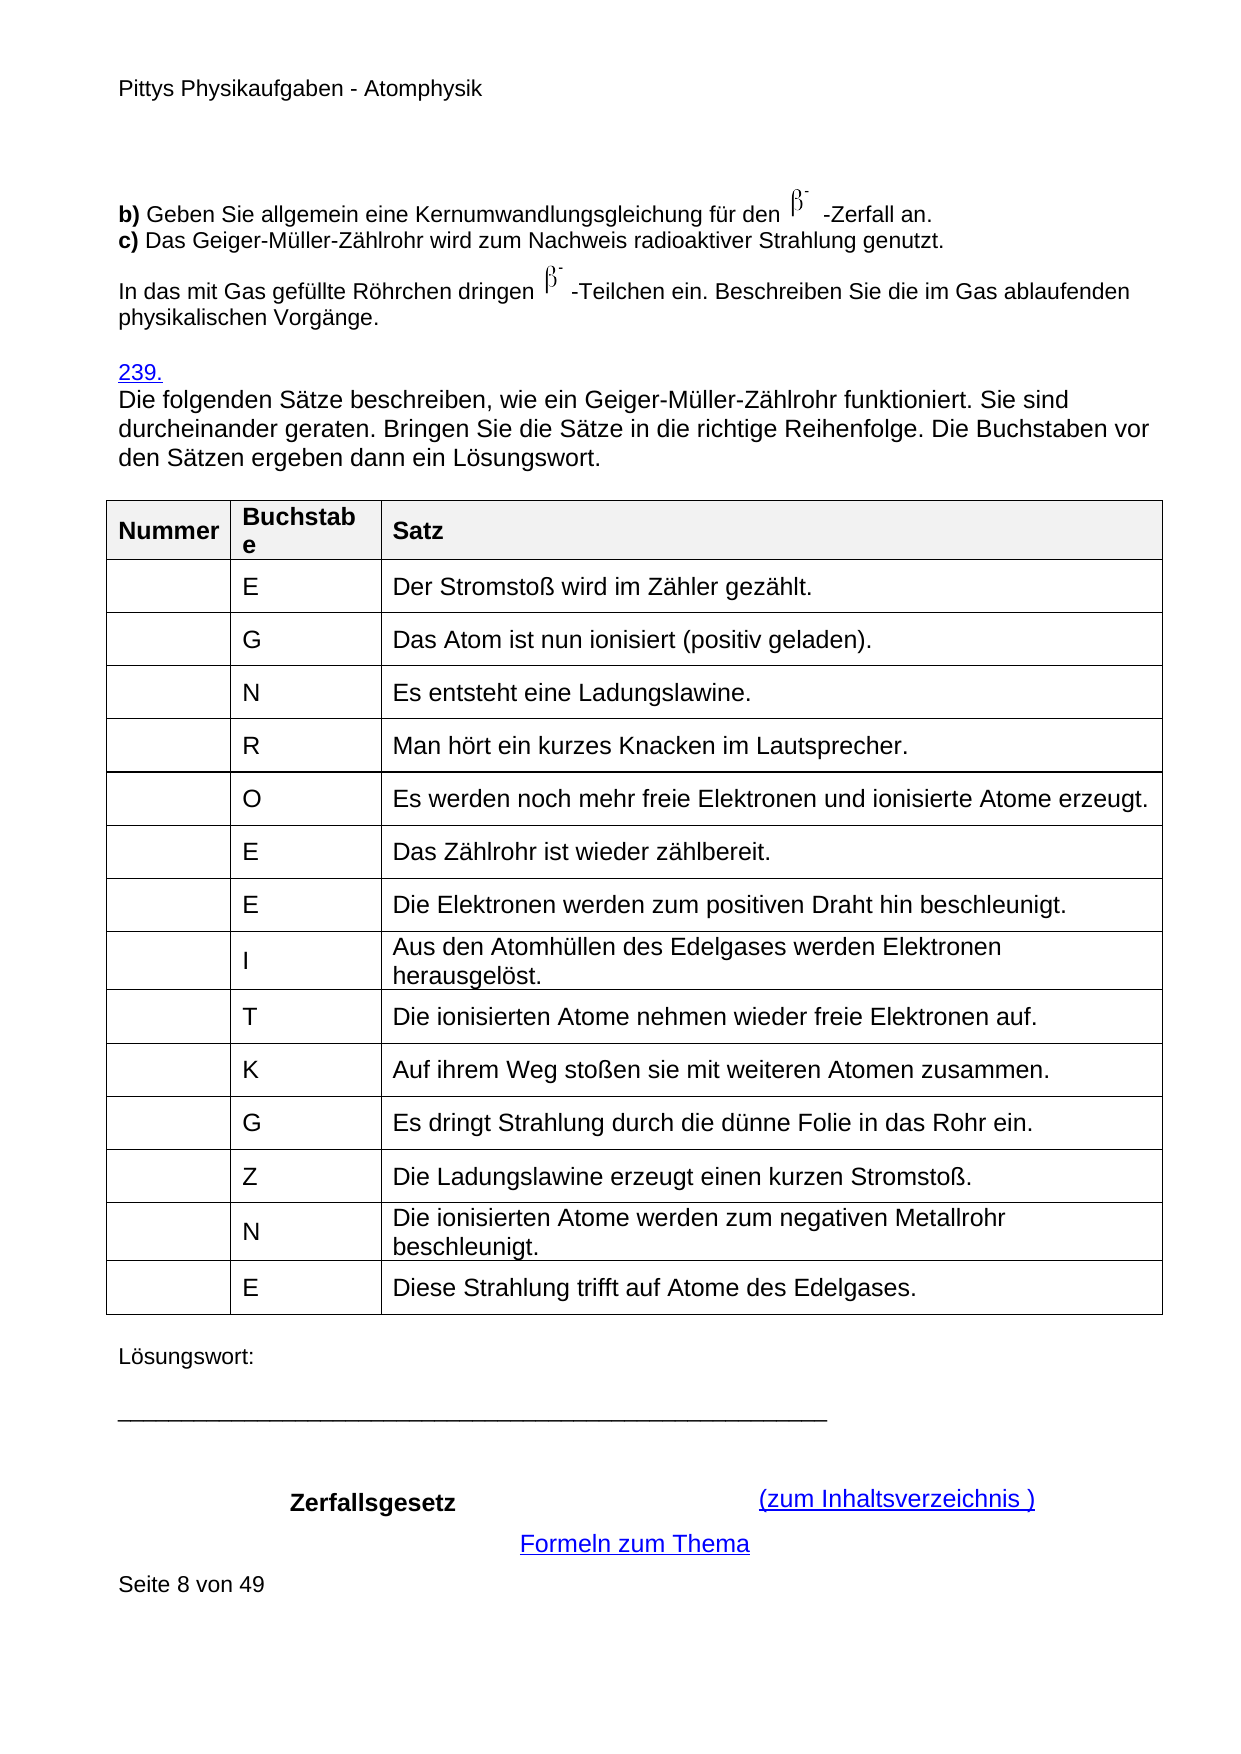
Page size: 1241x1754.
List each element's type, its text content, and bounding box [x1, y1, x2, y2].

table_cell G [231, 613, 381, 665]
table_cell K [231, 1044, 381, 1096]
table_cell Die ionisierten Atome nehmen wieder freie Elektronen auf. [382, 990, 1162, 1042]
table_cell E [231, 1261, 381, 1313]
table_cell Aus den Atomhüllen des Edelgases werden Elektronen herausgelöst. [382, 932, 1162, 989]
table_cell I [231, 932, 381, 989]
table_cell G [231, 1097, 381, 1149]
table_header Zerfallsgesetz [111, 1475, 635, 1523]
table_cell [107, 666, 230, 718]
table_cell [107, 719, 230, 771]
table_cell N [231, 1203, 381, 1260]
table_cell Auf ihrem Weg stoßen sie mit weiteren Atomen zusammen. [382, 1044, 1162, 1096]
table_header Nummer [107, 501, 230, 559]
table_cell Die Elektronen werden zum positiven Draht hin beschleunigt. [382, 879, 1162, 931]
table_cell N [231, 666, 381, 718]
table_cell Der Stromstoß wird im Zähler gezählt. [382, 560, 1162, 612]
table_cell [107, 1203, 230, 1260]
table_cell Das Zählrohr ist wieder zählbereit. [382, 826, 1162, 878]
table_cell Z [231, 1150, 381, 1202]
table_cell E [231, 826, 381, 878]
table_cell [107, 560, 230, 612]
text Lösungswort: [118, 1343, 1152, 1370]
table_cell Die ionisierten Atome werden zum negativen Metallrohr beschleunigt. [382, 1203, 1162, 1260]
table_cell Es dringt Strahlung durch die dünne Folie in das Rohr ein. [382, 1097, 1162, 1149]
table_cell [107, 613, 230, 665]
text b) Geben Sie allgemein eine Kernumwandlungsgleichung für den -Zerfall an. [118, 177, 1152, 227]
text 239. [118, 359, 1152, 385]
table_cell [107, 879, 230, 931]
table_cell Es werden noch mehr freie Elektronen und ionisierte Atome erzeugt. [382, 773, 1162, 824]
table_cell [107, 990, 230, 1042]
table_header (zum Inhaltsverzeichnis ) [635, 1475, 1159, 1523]
table_cell [107, 773, 230, 824]
table_cell E [231, 879, 381, 931]
table_cell E [231, 560, 381, 612]
table_cell Die Ladungslawine erzeugt einen kurzen Stromstoß. [382, 1150, 1162, 1202]
table_cell [107, 932, 230, 989]
table_cell O [231, 773, 381, 824]
text c) Das Geiger-Müller-Zählrohr wird zum Nachweis radioaktiver Strahlung genutzt. [118, 227, 1152, 254]
table_cell T [231, 990, 381, 1042]
table_cell [107, 1261, 230, 1313]
text Die folgenden Sätze beschreiben, wie ein Geiger-Müller-Zählrohr funktioniert. Sie sind durcheinander geraten. Bringen Sie die Sätze in die richtige Reihenfolge. Die Buchstaben vor den Sätzen ergeben dann ein Lösungswort. [118, 385, 1152, 472]
table_cell [107, 1150, 230, 1202]
text In das mit Gas gefüllte Röhrchen dringen -Teilchen ein. Beschreiben Sie die im Gas ablaufenden physikalischen Vorgänge. [118, 254, 1152, 330]
table_cell Das Atom ist nun ionisiert (positiv geladen). [382, 613, 1162, 665]
table_cell Formeln zum Thema [111, 1523, 1159, 1564]
table_cell [107, 826, 230, 878]
table_cell Man hört ein kurzes Knacken im Lautsprecher. [382, 719, 1162, 771]
table_cell [107, 1097, 230, 1149]
table_header Satz [382, 501, 1162, 559]
table_cell R [231, 719, 381, 771]
table_cell [107, 1044, 230, 1096]
table_header Buchstabe [231, 501, 381, 559]
table_cell Es entsteht eine Ladungslawine. [382, 666, 1162, 718]
table_cell Diese Strahlung trifft auf Atome des Edelgases. [382, 1261, 1162, 1313]
